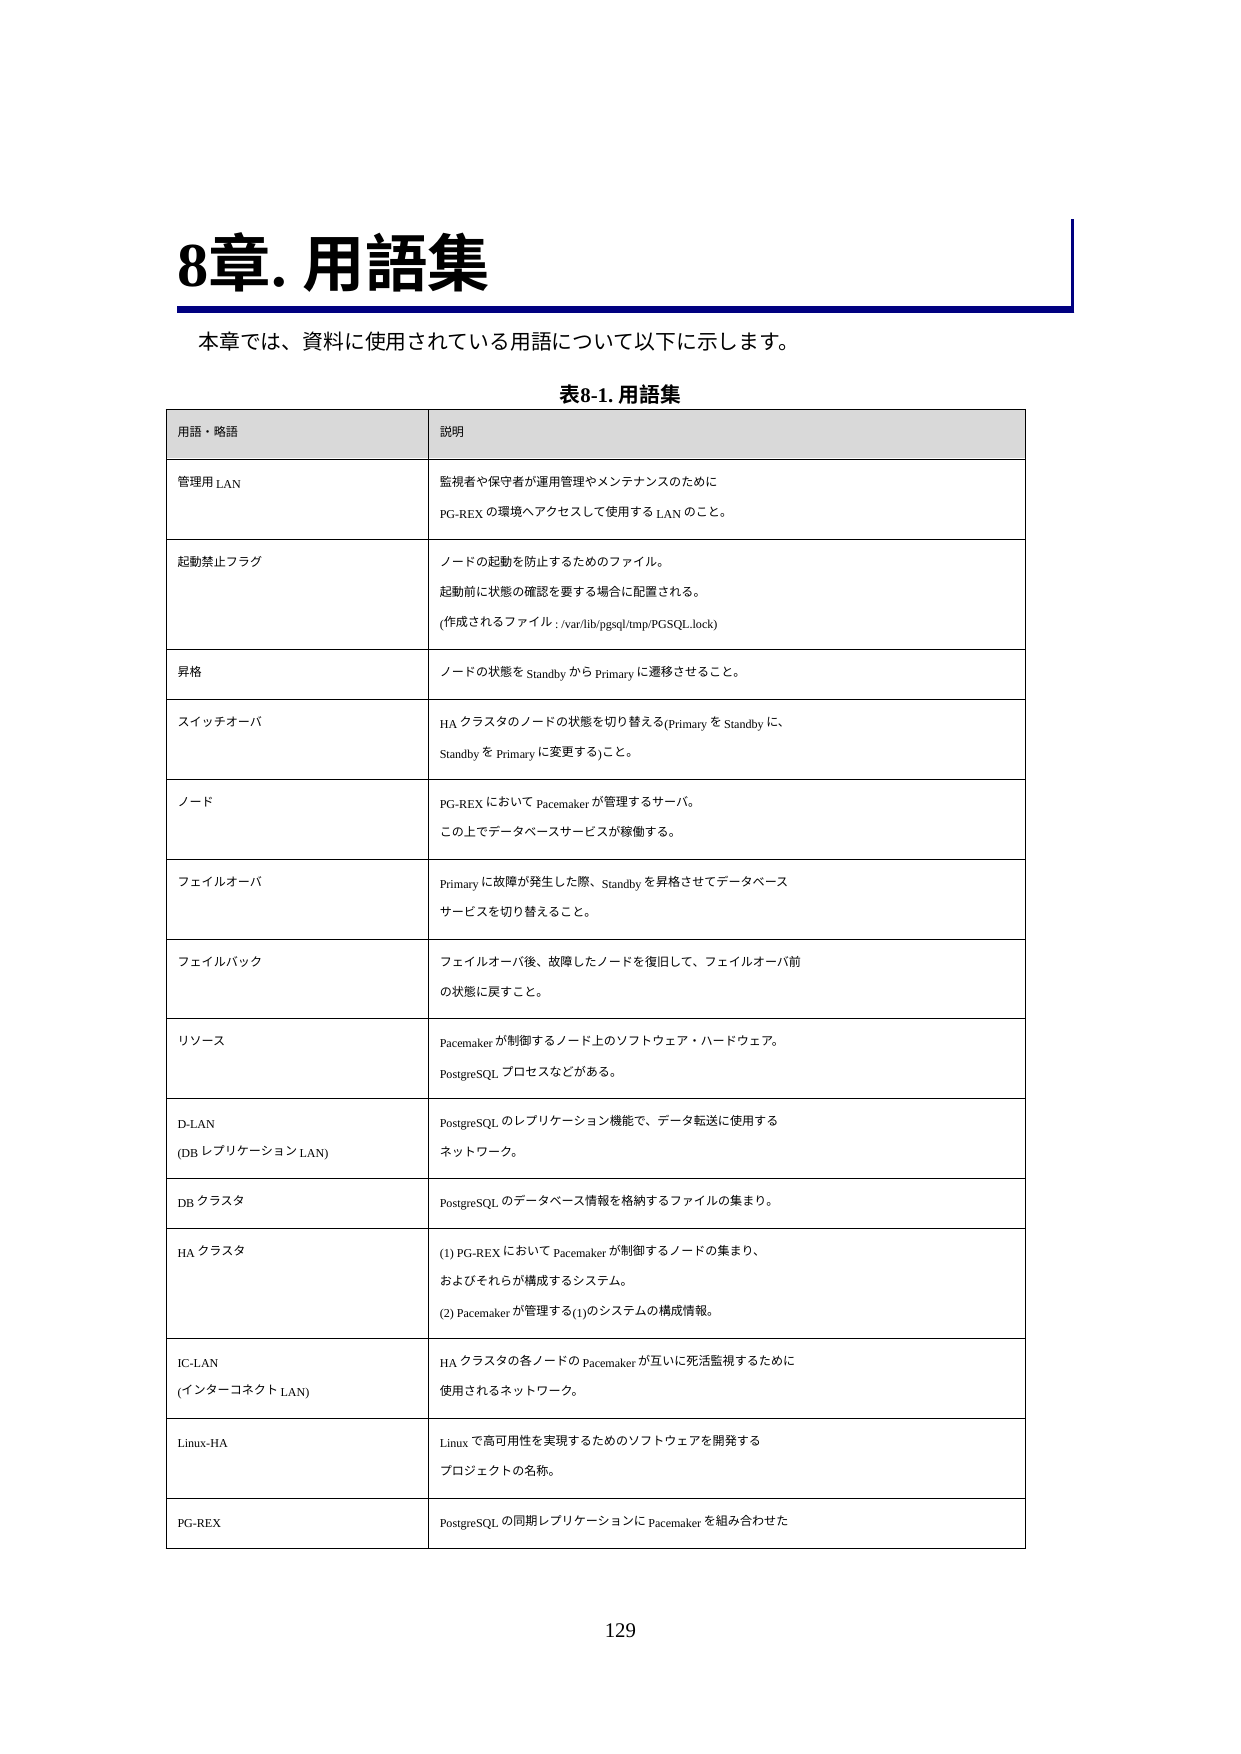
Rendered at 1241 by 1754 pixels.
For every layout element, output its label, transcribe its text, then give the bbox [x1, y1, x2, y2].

table_cell PostgreSQLのデータベース情報を格納するファイルの集まり。 [429, 1179, 1025, 1228]
table_cell ノードの状態をStandbyからPrimaryに遷移させること。 [429, 650, 1025, 699]
table_cell HAクラスタのノードの状態を切り替える(PrimaryをStandbyに、 StandbyをPrimaryに変更する)こと。 [429, 700, 1025, 779]
table_header 説明 [429, 410, 1025, 458]
table_cell フェイルオーバ後、故障したノードを復旧して、フェイルオーバ前 の状態に戻すこと。 [429, 940, 1025, 1018]
table_cell 管理用LAN [167, 460, 428, 539]
table_cell DBクラスタ [167, 1179, 428, 1228]
table_cell PG-REX [167, 1499, 428, 1547]
table_cell リソース [167, 1019, 428, 1098]
table_cell IC-LAN (インターコネクトLAN) [167, 1339, 428, 1418]
table_header 用語・略語 [167, 410, 428, 458]
table_cell PG-REXにおいてPacemakerが管理するサーバ。 この上でデータベースサービスが稼働する。 [429, 780, 1025, 858]
table_cell ノードの起動を防止するためのファイル。 起動前に状態の確認を要する場合に配置される。 (作成されるファイル : /var/lib/pgsql/tmp/PGSQL.lock) [429, 540, 1025, 649]
text 用語集 [177, 380, 1063, 409]
table_cell 昇格 [167, 650, 428, 699]
table_cell (1) PG-REXにおいてPacemakerが制御するノードの集まり、 およびそれらが構成するシステム。 (2) Pacemakerが管理する(1)のシステムの構成情報。 [429, 1229, 1025, 1338]
table_cell ノード [167, 780, 428, 858]
table_cell Pacemakerが制御するノード上のソフトウェア・ハードウェア。 PostgreSQLプロセスなどがある。 [429, 1019, 1025, 1098]
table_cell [429, 1499, 1025, 1547]
table_cell Primaryに故障が発生した際、Standbyを昇格させてデータベース サービスを切り替えること。 [429, 860, 1025, 938]
table_cell フェイルオーバ [167, 860, 428, 938]
table_cell フェイルバック [167, 940, 428, 1018]
table_cell 起動禁止フラグ [167, 540, 428, 649]
table_cell Linux-HA [167, 1419, 428, 1498]
table_cell スイッチオーバ [167, 700, 428, 779]
table_cell D-LAN (DBレプリケーションLAN) [167, 1099, 428, 1178]
table_cell HAクラスタの各ノードのPacemakerが互いに死活監視するために 使用されるネットワーク。 [429, 1339, 1025, 1418]
table_cell PostgreSQLのレプリケーション機能で、データ転送に使用する ネットワーク。 [429, 1099, 1025, 1178]
text 本章では、資料に使用されている用語について以下に示します。 [177, 325, 1054, 355]
table_cell HAクラスタ [167, 1229, 428, 1338]
table_cell Linuxで高可用性を実現するためのソフトウェアを開発する プロジェクトの名称。 [429, 1419, 1025, 1498]
table_cell 監視者や保守者が運用管理やメンテナンスのために PG-REXの環境へアクセスして使用するLANのこと。 [429, 460, 1025, 539]
subtitle 用語集 [177, 219, 1071, 306]
